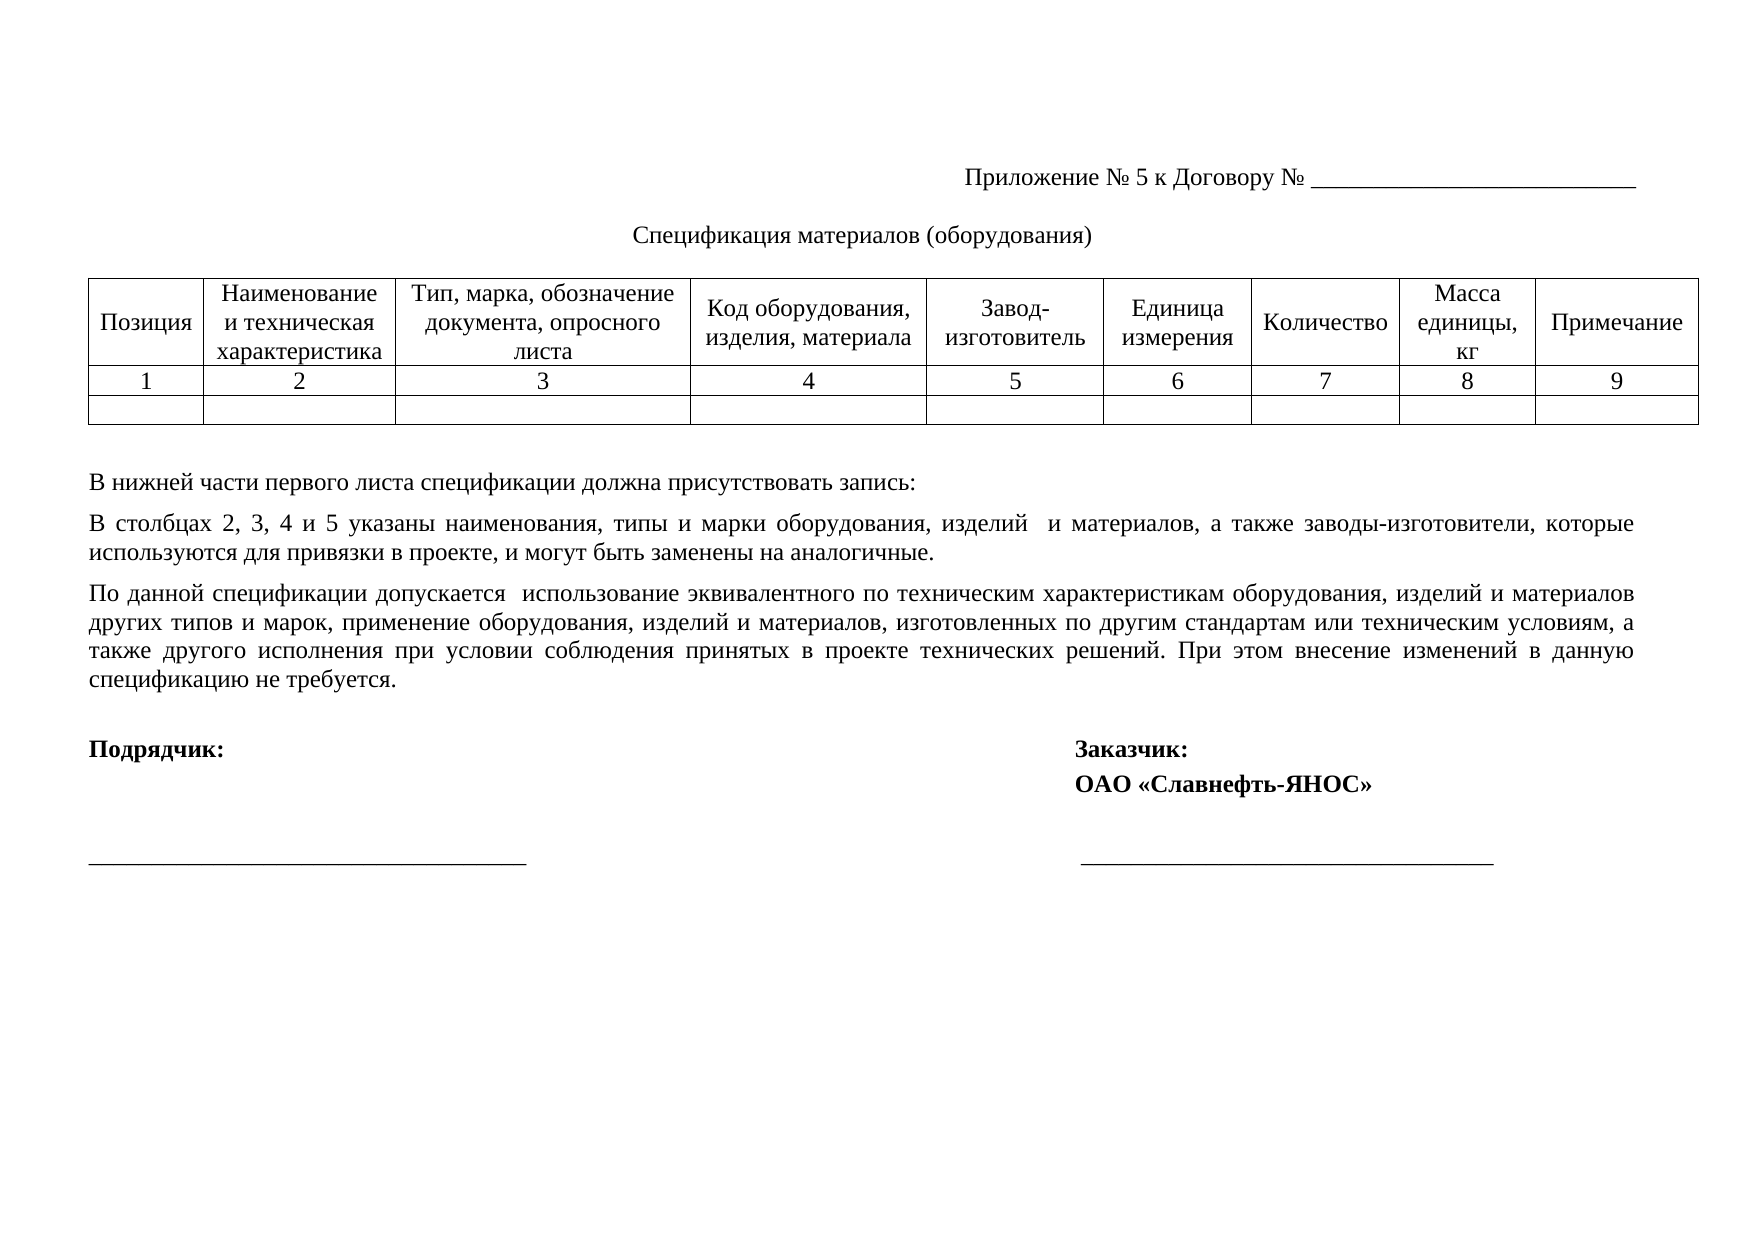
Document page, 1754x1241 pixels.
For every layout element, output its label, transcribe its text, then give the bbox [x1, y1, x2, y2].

table_cell [691, 396, 926, 424]
table_header Заказчик: ОАО «Славнефть-ЯНОС» [1063, 734, 1610, 804]
table_header Наименование и техническая характеристика [204, 279, 395, 365]
table_header Подрядчик: [78, 734, 1063, 804]
table_header Тип, марка, обозначение документа, опросного листа [396, 279, 690, 365]
table_cell [1104, 396, 1251, 424]
table_cell [396, 396, 690, 424]
table_cell 7 [1252, 366, 1399, 394]
table_cell [1252, 396, 1399, 424]
text По данной спецификации допускается использование эквивалентного по техническим характеристикам оборудования, изделий и материалов других типов и марок, применение оборудования, изделий и материалов, изготовленных по другим стандартам или техническим условиям, а также другого исполнения при условии соблюдения принятых в проекте технических решений. При этом внесение изменений в данную спецификацию не требуется. [89, 578, 1636, 693]
table_header Количество [1252, 279, 1399, 365]
text Приложение № 5 к Договору № __________________________ [89, 162, 1636, 191]
table_header Код оборудования, изделия, материала [691, 279, 926, 365]
table_cell 5 [927, 366, 1103, 394]
table_cell 8 [1400, 366, 1535, 394]
table_cell 4 [691, 366, 926, 394]
table_cell ___________________________________ [78, 804, 1063, 874]
table_cell 1 [89, 366, 203, 394]
table_header Масса единицы, кг [1400, 279, 1535, 365]
table_cell 6 [1104, 366, 1251, 394]
table_cell 9 [1536, 366, 1698, 394]
table_cell _________________________________ [1063, 804, 1610, 874]
table_cell [89, 396, 203, 424]
table_cell [1400, 396, 1535, 424]
table_header Завод-изготовитель [927, 279, 1103, 365]
text В нижней части первого листа спецификации должна присутствовать запись: [89, 467, 1636, 495]
text В столбцах 2, 3, 4 и 5 указаны наименования, типы и марки оборудования, изделий и материалов, а также заводы-изготовители, которые используются для привязки в проекте, и могут быть заменены на аналогичные. [89, 508, 1636, 565]
table_cell [204, 396, 395, 424]
table_cell 2 [204, 366, 395, 394]
table_cell [927, 396, 1103, 424]
table_header Примечание [1536, 279, 1698, 365]
table_cell [1536, 396, 1698, 424]
table_cell 3 [396, 366, 690, 394]
table_header Единица измерения [1104, 279, 1251, 365]
table_header Позиция [89, 279, 203, 365]
text Спецификация материалов (оборудования) [89, 220, 1636, 249]
